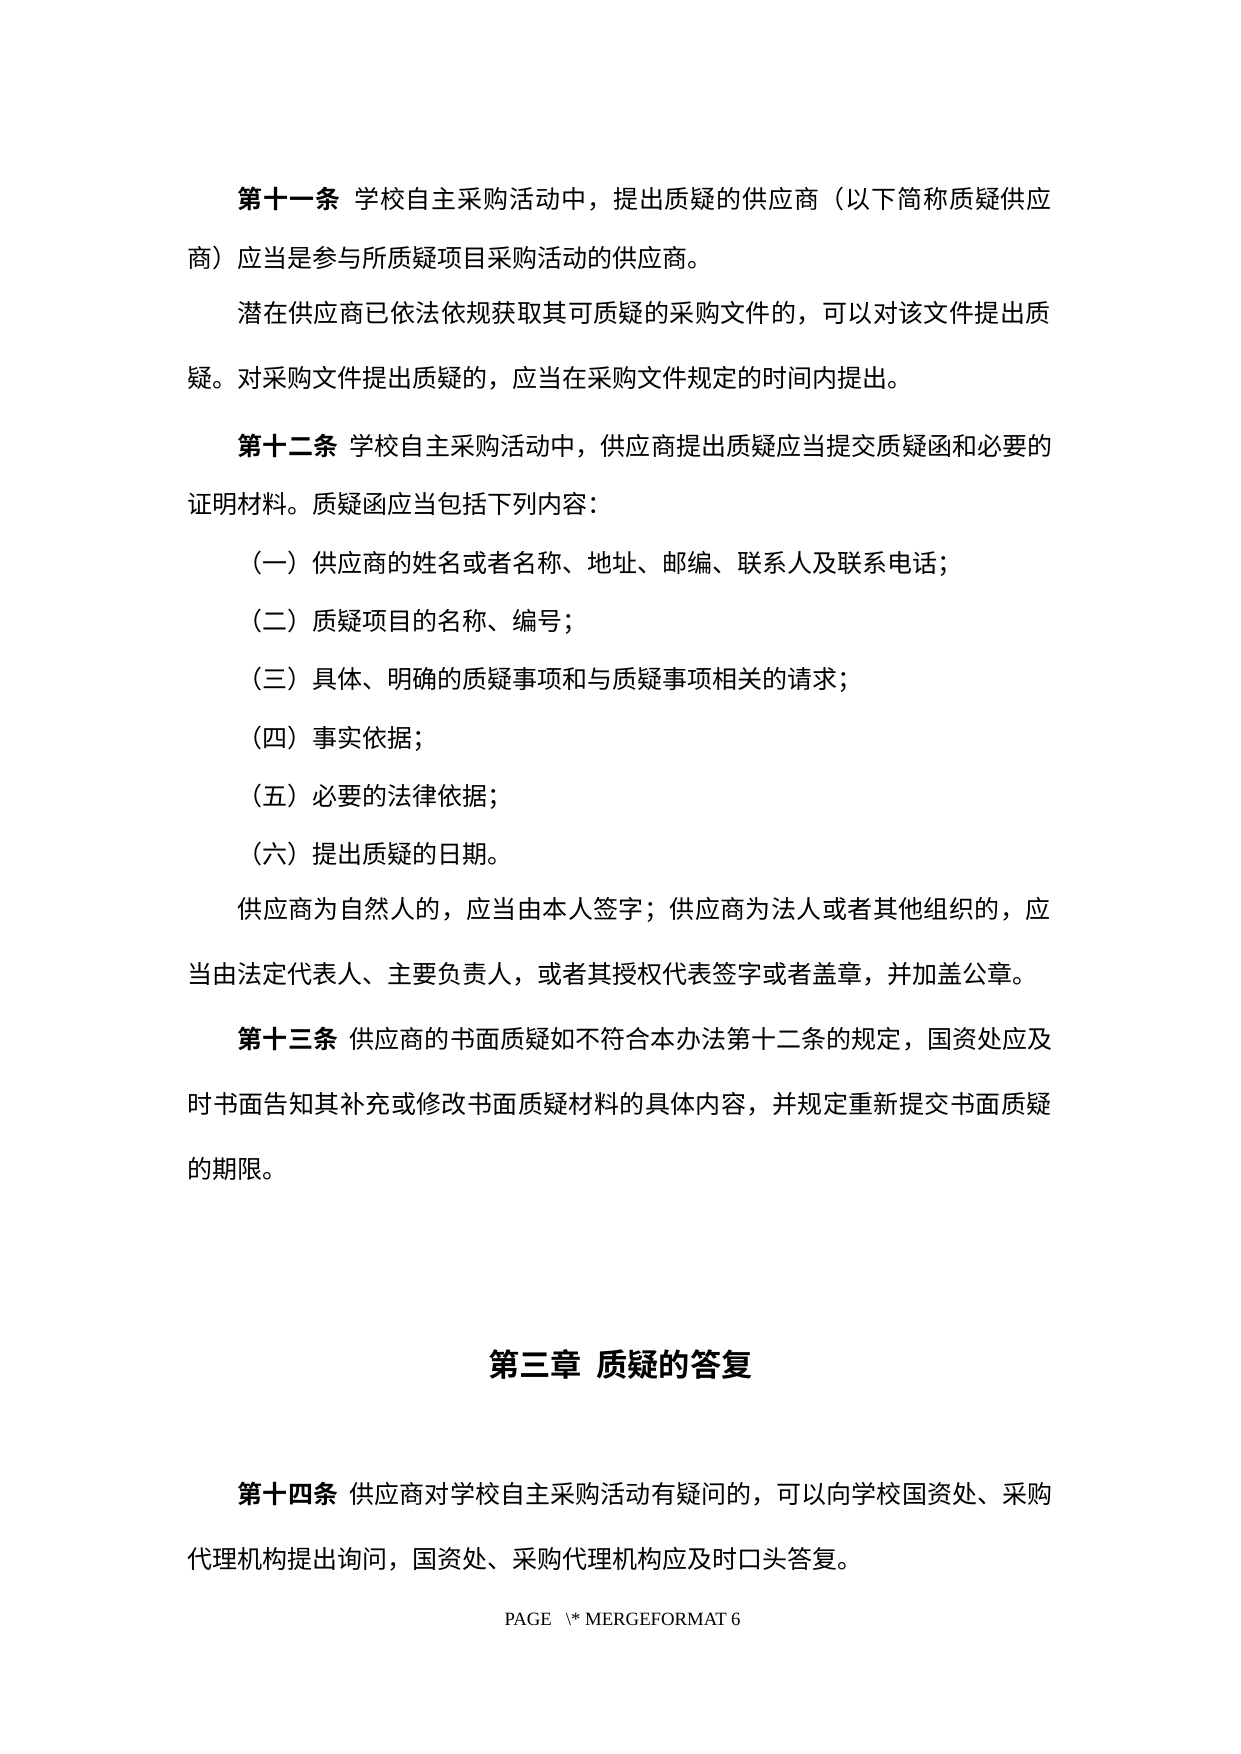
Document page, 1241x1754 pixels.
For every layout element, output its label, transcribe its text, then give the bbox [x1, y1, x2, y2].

text （五）必要的法律依据； [187, 759, 1053, 817]
text 第十四条 供应商对学校自主采购活动有疑问的，可以向学校国资处、采购代理机构提出询问，国资处、采购代理机构应及时口头答复。 [187, 1460, 1053, 1590]
text 第十一条 学校自主采购活动中，提出质疑的供应商（以下简称质疑供应商）应当是参与所质疑项目采购活动的供应商。 [187, 162, 1053, 279]
text （四）事实依据； [187, 700, 1053, 759]
text （六）提出质疑的日期。 [187, 817, 1053, 875]
text 第三章 质疑的答复 [187, 1330, 1053, 1395]
text （三）具体、明确的质疑事项和与质疑事项相关的请求； [187, 642, 1053, 700]
text （二）质疑项目的名称、编号； [187, 584, 1053, 642]
text （一）供应商的姓名或者名称、地址、邮编、联系人及联系电话； [187, 525, 1053, 584]
text 供应商为自然人的，应当由本人签字；供应商为法人或者其他组织的，应当由法定代表人、主要负责人，或者其授权代表签字或者盖章，并加盖公章。 [187, 875, 1053, 1005]
text 第十三条 供应商的书面质疑如不符合本办法第十二条的规定，国资处应及时书面告知其补充或修改书面质疑材料的具体内容，并规定重新提交书面质疑的期限。 [187, 1005, 1053, 1200]
text 潜在供应商已依法依规获取其可质疑的采购文件的，可以对该文件提出质疑。对采购文件提出质疑的，应当在采购文件规定的时间内提出。 [187, 279, 1053, 409]
text 第十二条 学校自主采购活动中，供应商提出质疑应当提交质疑函和必要的证明材料。质疑函应当包括下列内容： [187, 409, 1053, 525]
